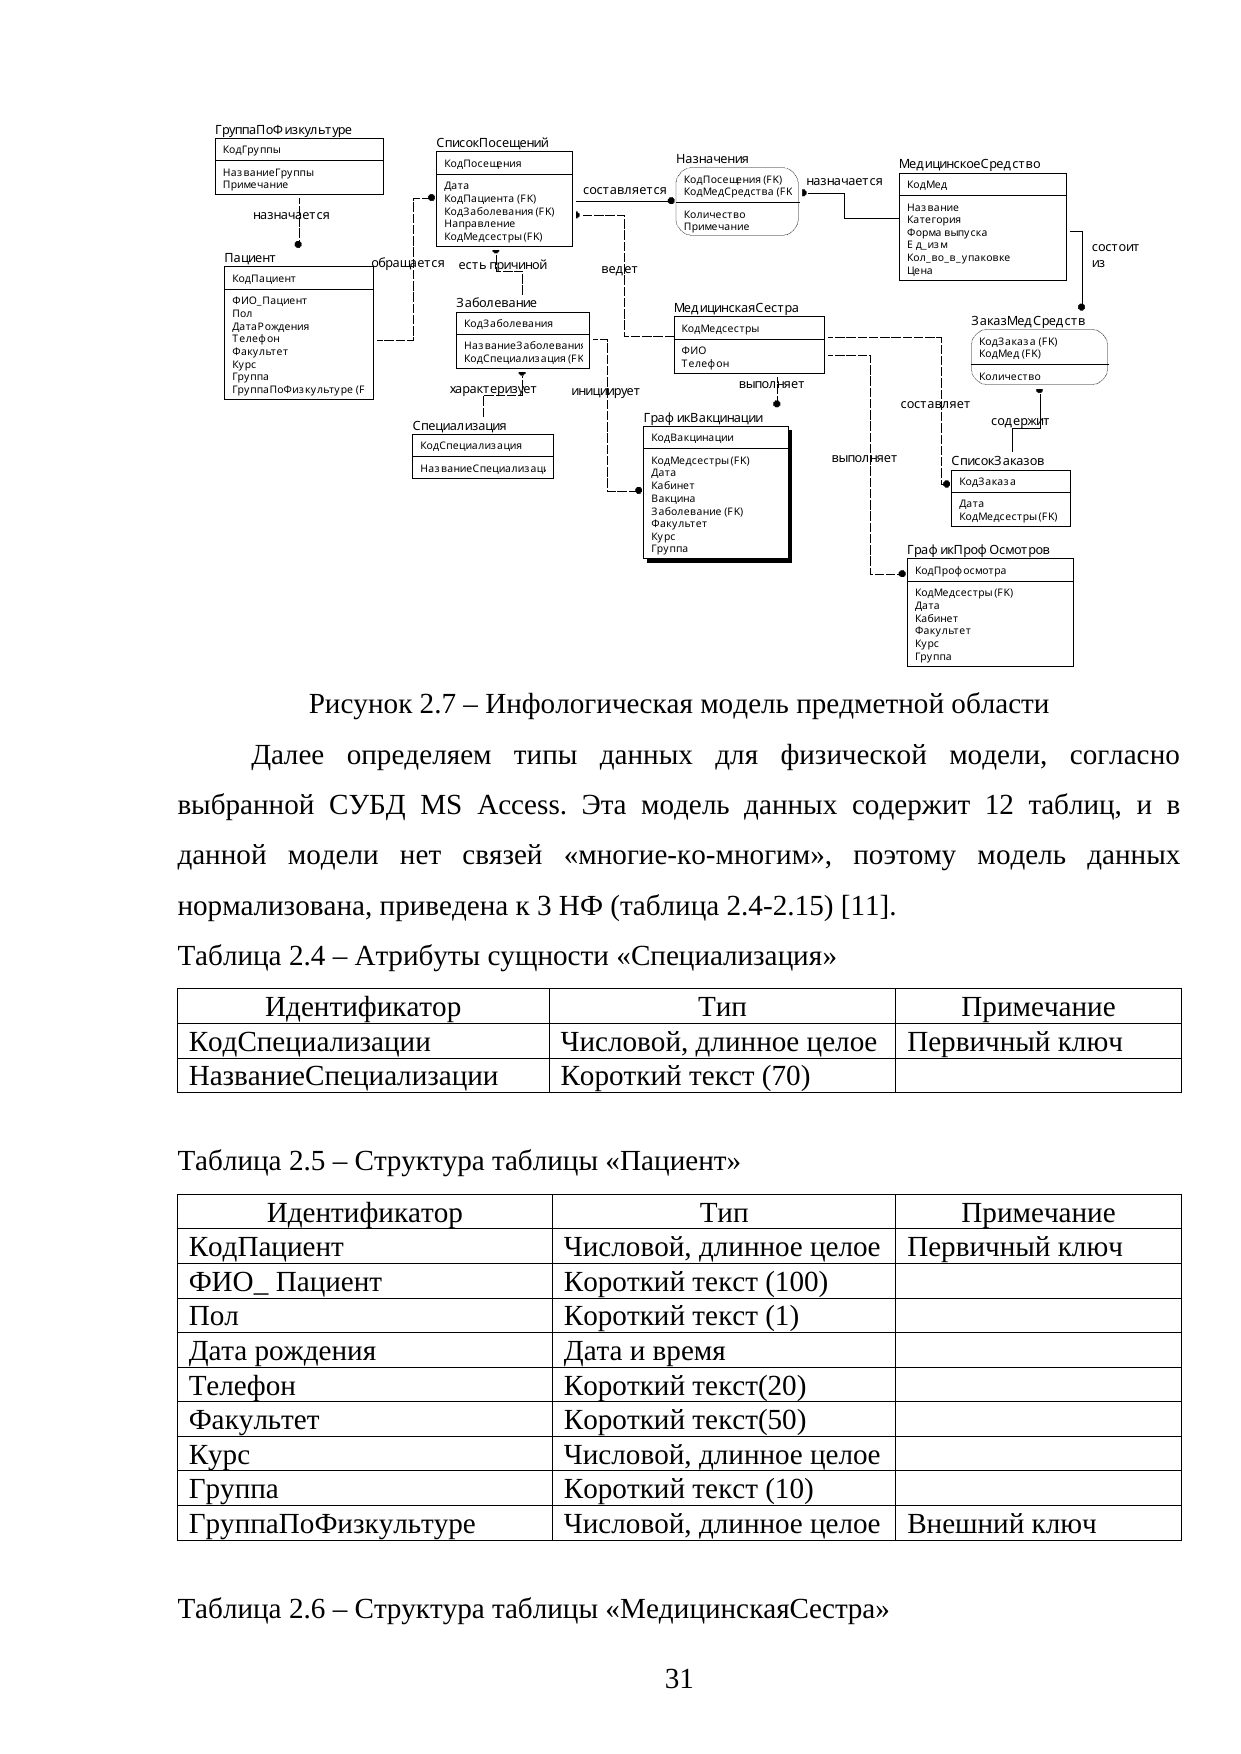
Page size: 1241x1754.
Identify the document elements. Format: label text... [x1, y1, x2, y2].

table_cell Внешний ключ [896, 1506, 1181, 1539]
table_header Идентификатор [178, 1195, 552, 1228]
table_cell [896, 1471, 1181, 1505]
table_cell КодСпециализации [178, 1024, 549, 1057]
text Рисунок 2.7 – Инфологическая модель предметной области [177, 686, 1181, 720]
table_cell Короткий текст (70) [550, 1059, 895, 1092]
table_cell [896, 1059, 1181, 1092]
table_cell Числовой, длинное целое [550, 1024, 895, 1057]
text Таблица 2.5 – Структура таблицы «Пациент» [177, 1143, 1181, 1177]
table_cell Короткий текст(20) [553, 1368, 895, 1401]
table_cell Телефон [178, 1368, 552, 1401]
table_header Примечание [896, 989, 1181, 1023]
table_header Тип [553, 1195, 895, 1228]
table_cell [896, 1299, 1181, 1332]
table_cell Числовой, длинное целое [553, 1506, 895, 1539]
text Далее определяем типы данных для физической модели, согласно выбранной СУБД MS Access. Эта модель данных содержит 12 таблиц, и в данной модели нет связей «многие-ко-многим», поэтому модель данных нормализована, приведена к 3 НФ (таблица 2.4-2.15) [11]. [177, 737, 1181, 921]
table_cell [896, 1437, 1181, 1470]
table_cell ФИО_ Пациент [178, 1264, 552, 1297]
table_cell КодПациент [178, 1229, 552, 1263]
table_cell Короткий текст (10) [553, 1471, 895, 1505]
table_cell [896, 1368, 1181, 1401]
table_header Примечание [896, 1195, 1181, 1228]
table_cell [896, 1402, 1181, 1436]
table_cell Первичный ключ [896, 1024, 1181, 1057]
table_cell Факультет [178, 1402, 552, 1436]
table_cell Пол [178, 1299, 552, 1332]
text Таблица 2.4 – Атрибуты сущности «Специализация» [177, 938, 1181, 972]
table_cell Дата рождения [178, 1333, 552, 1367]
table_header Тип [550, 989, 895, 1023]
table_cell Дата и время [553, 1333, 895, 1367]
table_cell [896, 1264, 1181, 1297]
table_cell Короткий текст(50) [553, 1402, 895, 1436]
table_header Идентификатор [178, 989, 549, 1023]
table_cell [896, 1333, 1181, 1367]
table_cell НазваниеСпециализации [178, 1059, 549, 1092]
table_cell Курс [178, 1437, 552, 1470]
text Таблица 2.6 – Структура таблицы «МедицинскаяСестра» [177, 1591, 1181, 1624]
table_cell Первичный ключ [896, 1229, 1181, 1263]
table_cell Группа [178, 1471, 552, 1505]
table_cell ГруппаПоФизкультуре [178, 1506, 552, 1539]
table_cell Короткий текст (100) [553, 1264, 895, 1297]
table_cell Числовой, длинное целое [553, 1437, 895, 1470]
table_cell Числовой, длинное целое [553, 1229, 895, 1263]
table_cell Короткий текст (1) [553, 1299, 895, 1332]
